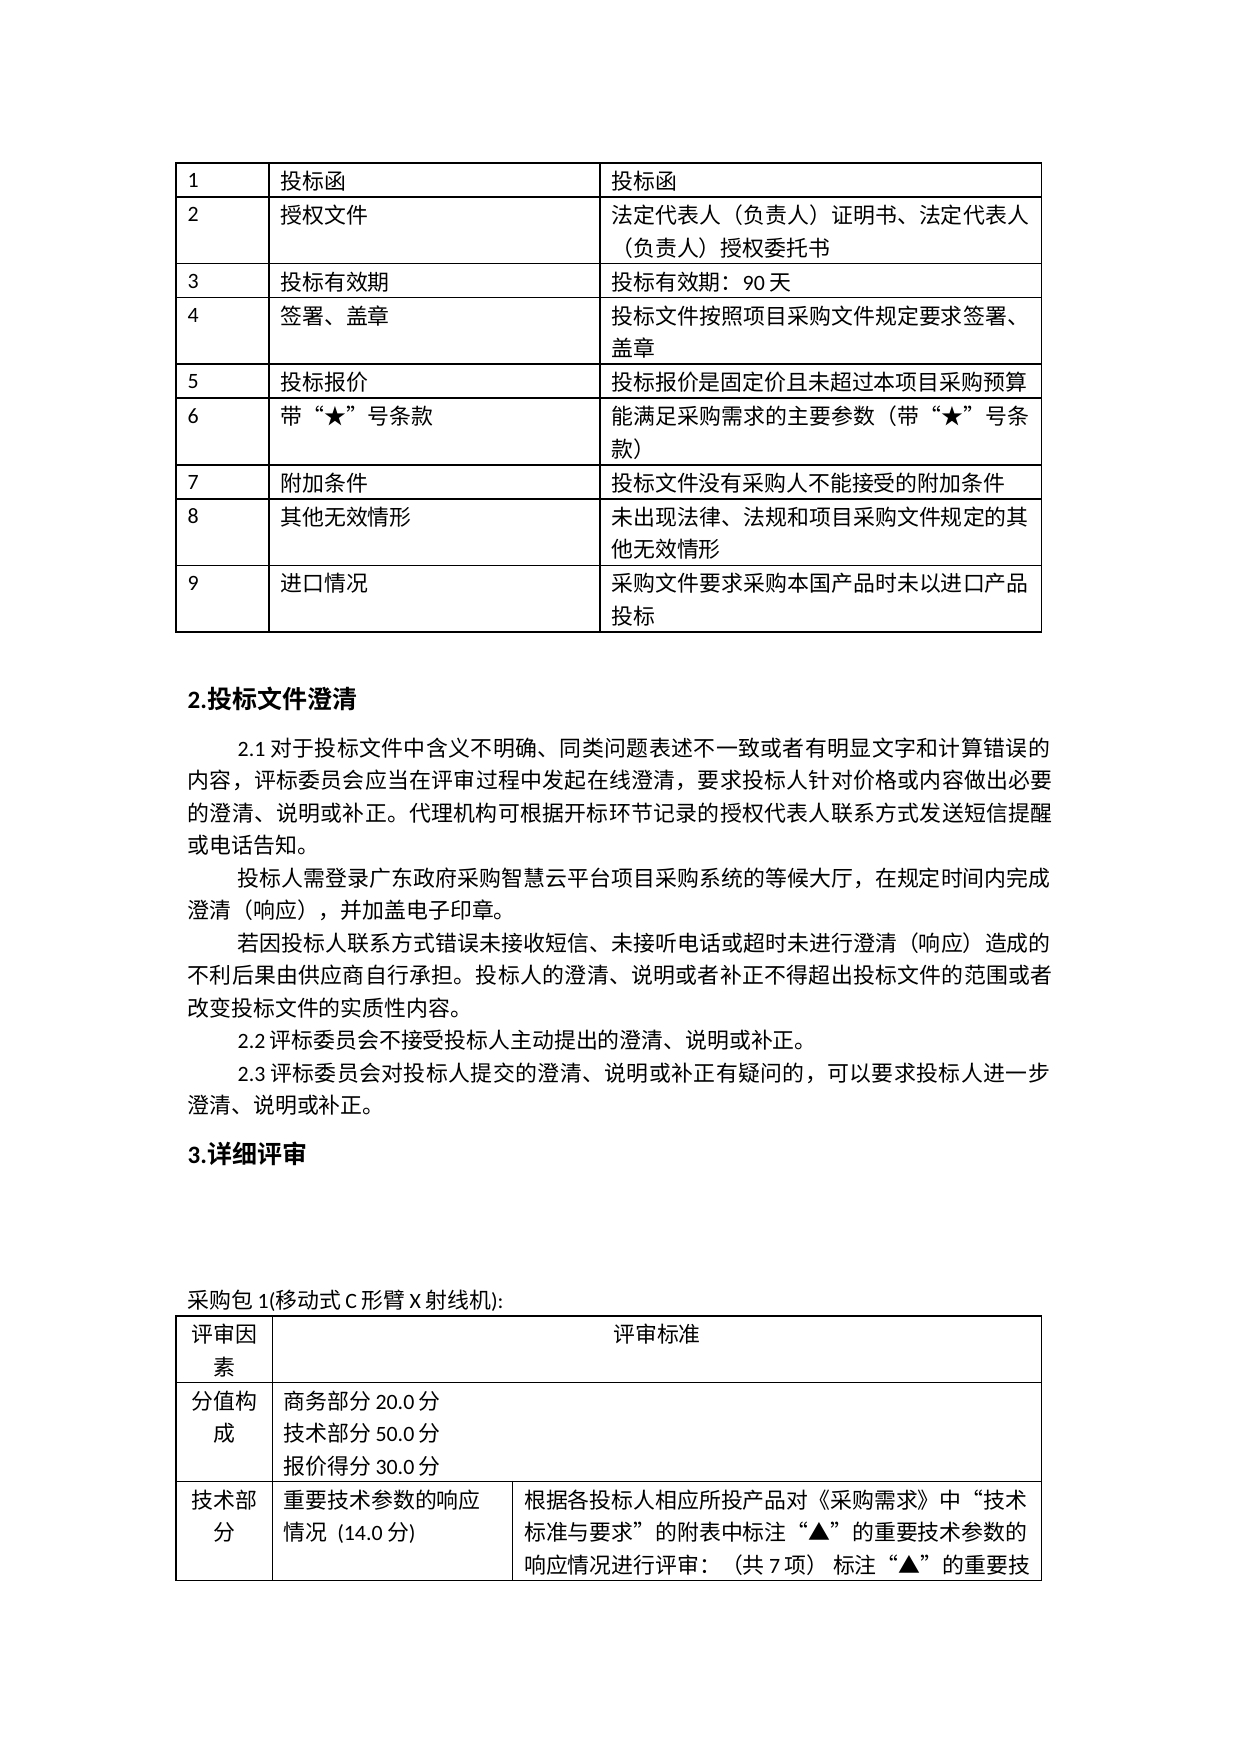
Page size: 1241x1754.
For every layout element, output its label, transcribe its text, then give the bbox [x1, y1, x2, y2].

table_cell 附加条件 [270, 466, 599, 498]
table_cell 7 [177, 466, 268, 498]
text 2.3评标委员会对投标人提交的澄清、说明或补正有疑问的，可以要求投标人进一步澄清、说明或补正。 [187, 1055, 1053, 1120]
text 采购包1(移动式C形臂X射线机): [187, 1283, 1053, 1315]
table_cell 投标文件按照项目采购文件规定要求签署、盖章 [601, 298, 1041, 363]
table_cell 其他无效情形 [270, 500, 599, 564]
table_cell 商务部分20.0分 技术部分50.0分 报价得分30.0分 [273, 1383, 1041, 1481]
table_cell 8 [177, 500, 268, 564]
table_header 评审标准 [273, 1317, 1041, 1382]
table_cell 投标有效期 [270, 264, 599, 297]
text 2.2评标委员会不接受投标人主动提出的澄清、说明或补正。 [187, 1023, 1053, 1055]
table_cell 重要技术参数的响应情况 (14.0分) [273, 1482, 512, 1580]
text 投标人需登录广东政府采购智慧云平台项目采购系统的等候大厅，在规定时间内完成澄清（响应），并加盖电子印章。 [187, 860, 1053, 925]
table_cell 投标有效期：90天 [601, 264, 1041, 297]
table_cell 授权文件 [270, 198, 599, 263]
table_cell 投标文件没有采购人不能接受的附加条件 [601, 466, 1041, 498]
table_cell 9 [177, 566, 268, 631]
table_cell 5 [177, 365, 268, 397]
table_cell 4 [177, 298, 268, 363]
table_cell 1 [177, 164, 268, 196]
table_cell 投标报价 [270, 365, 599, 397]
text 2.投标文件澄清 [187, 665, 1053, 730]
table_cell 进口情况 [270, 566, 599, 631]
text 3.详细评审 [187, 1120, 1053, 1185]
table_cell 采购文件要求采购本国产品时未以进口产品投标 [601, 566, 1041, 631]
table_cell 投标函 [601, 164, 1041, 196]
table_cell 投标报价是固定价且未超过本项目采购预算 [601, 365, 1041, 397]
table_cell 技术部分 [177, 1482, 272, 1580]
table_cell 3 [177, 264, 268, 297]
text 若因投标人联系方式错误未接收短信、未接听电话或超时未进行澄清（响应）造成的不利后果由供应商自行承担。投标人的澄清、说明或者补正不得超出投标文件的范围或者改变投标文件的实质性内容。 [187, 925, 1053, 1023]
table_cell 分值构成 [177, 1383, 272, 1481]
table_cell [513, 1482, 1041, 1580]
table_cell 法定代表人（负责人）证明书、法定代表人（负责人）授权委托书 [601, 198, 1041, 263]
table_header 评审因素 [177, 1317, 272, 1382]
text 2.1对于投标文件中含义不明确、同类问题表述不一致或者有明显文字和计算错误的内容，评标委员会应当在评审过程中发起在线澄清，要求投标人针对价格或内容做出必要的澄清、说明或补正。代理机构可根据开标环节记录的授权代表人联系方式发送短信提醒或电话告知。 [187, 730, 1053, 860]
table_cell 能满足采购需求的主要参数（带“★”号条款） [601, 399, 1041, 464]
table_cell 6 [177, 399, 268, 464]
table_cell 签署、盖章 [270, 298, 599, 363]
table_cell 带“★”号条款 [270, 399, 599, 464]
table_cell 未出现法律、法规和项目采购文件规定的其他无效情形 [601, 500, 1041, 564]
table_cell 2 [177, 198, 268, 263]
table_cell 投标函 [270, 164, 599, 196]
